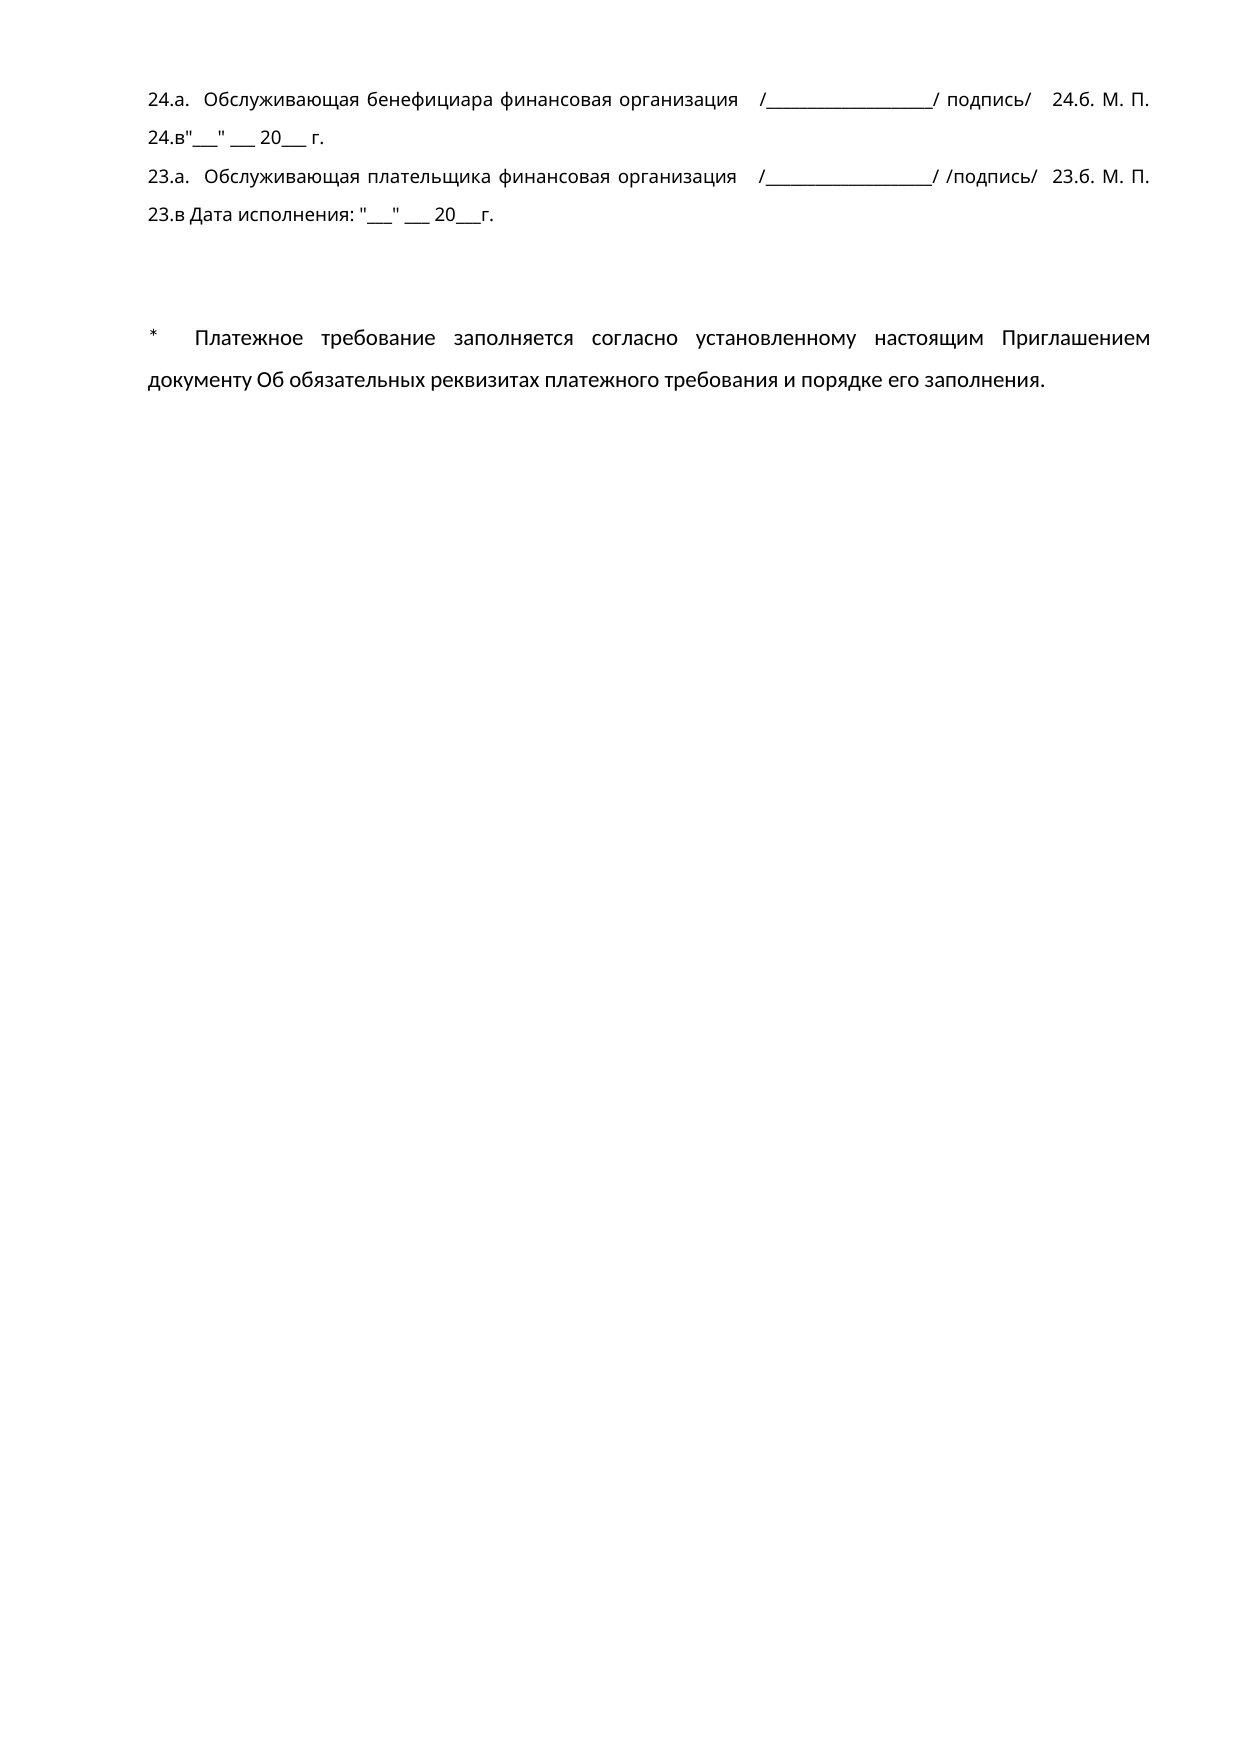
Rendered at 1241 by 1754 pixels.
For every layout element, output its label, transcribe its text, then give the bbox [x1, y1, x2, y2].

text * Платежное требование заполняется согласно установленному настоящим Приглашением документу Об обязательных реквизитах платежного требования и порядке его заполнения. [148, 323, 1152, 393]
